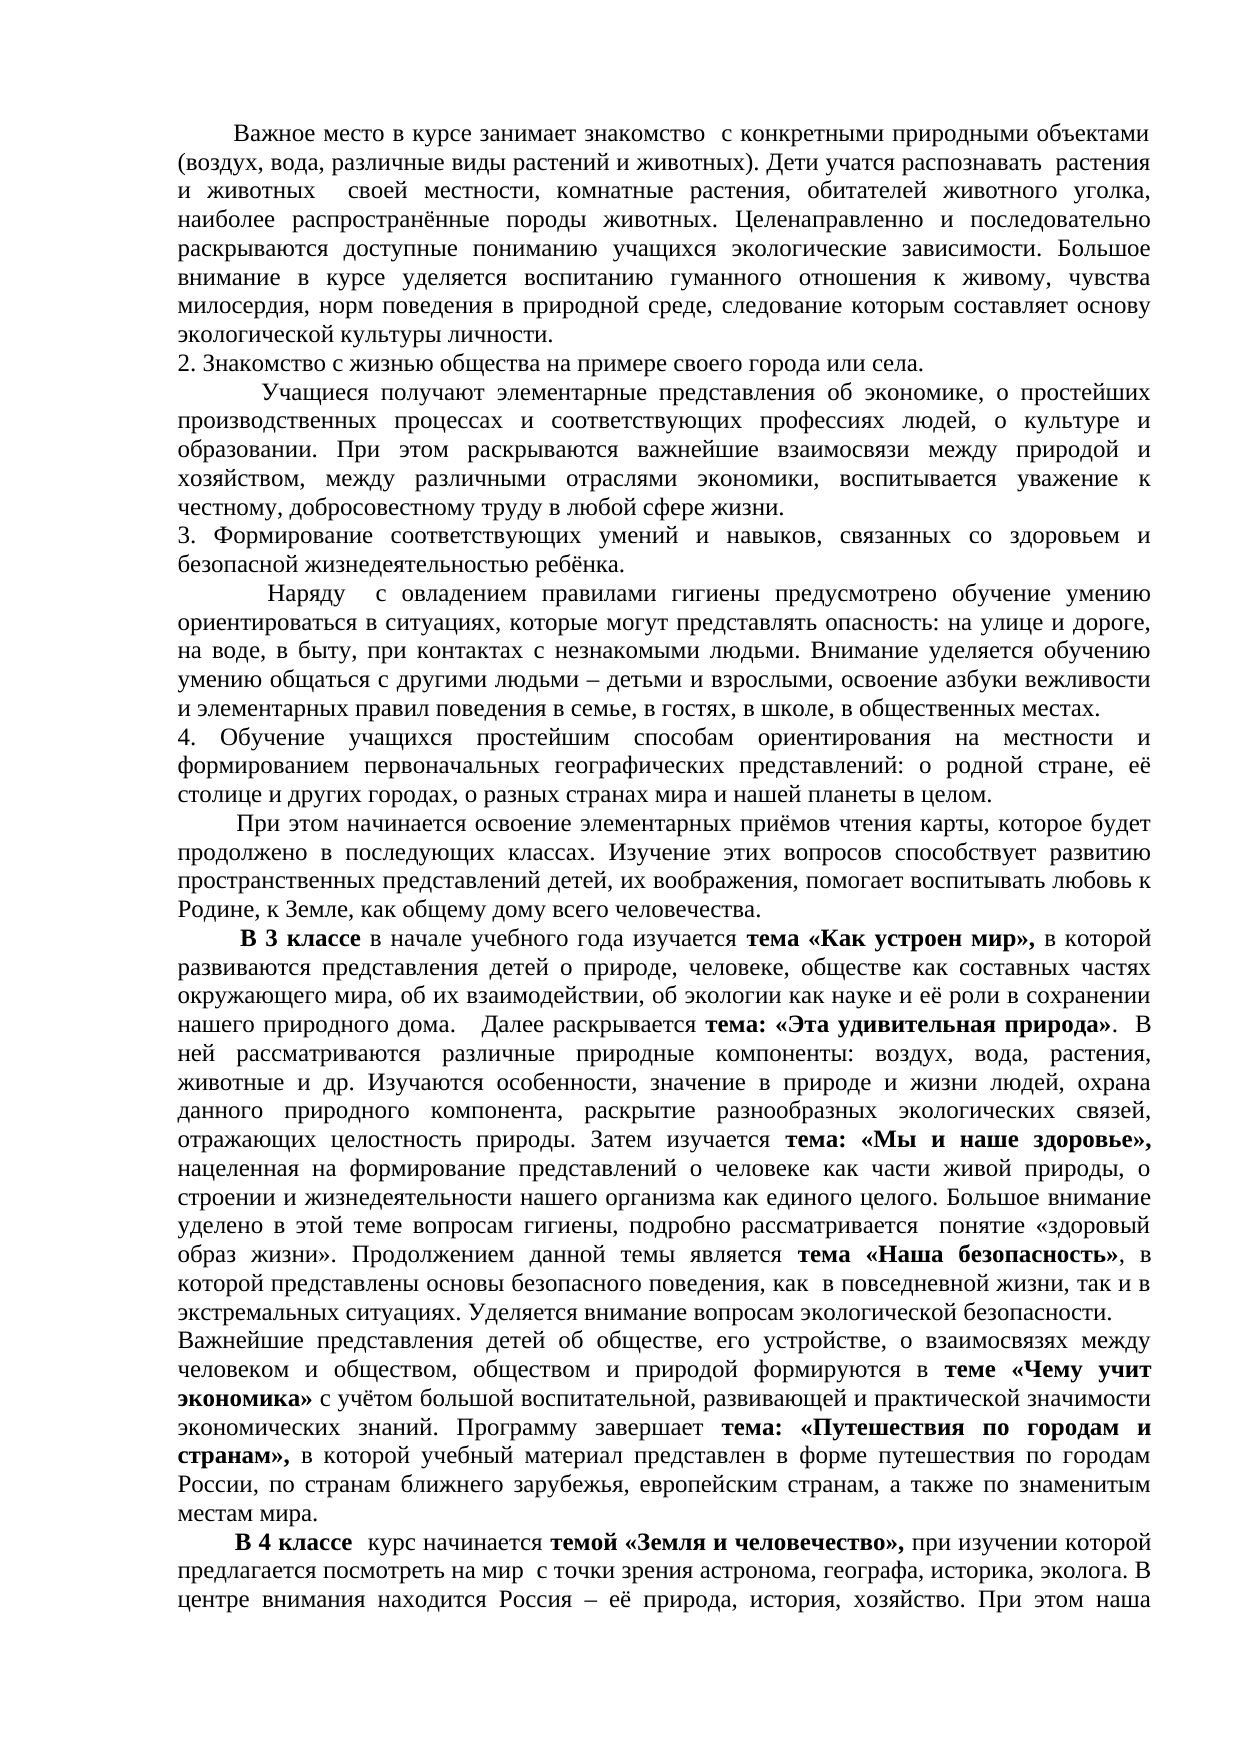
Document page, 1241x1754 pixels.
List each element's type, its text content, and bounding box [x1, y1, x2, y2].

text При этом начинается освоение элементарных приёмов чтения карты, которое будет продолжено в последующих классах. Изучение этих вопросов способствует развитию пространственных представлений детей, их воображения, помогает воспитывать любовь к Родине, к Земле, как общему дому всего человечества. [177, 808, 1152, 923]
text Учащиеся получают элементарные представления об экономике, о простейших производственных процессах и соответствующих профессиях людей, о культуре и образовании. При этом раскрываются важнейшие взаимосвязи между природой и хозяйством, между различными отраслями экономики, воспитывается уважение к честному, добросовестному труду в любой сфере жизни. [177, 377, 1152, 521]
text Важнейшие представления детей об обществе, его устройстве, о взаимосвязях между человеком и обществом, обществом и природой формируются в теме «Чему учит экономика» с учётом большой воспитательной, развивающей и практической значимости экономических знаний. Программу завершает тема: «Путешествия по городам и странам», в которой учебный материал представлен в форме путешествия по городам России, по странам ближнего зарубежья, европейским странам, а также по знаменитым местам мира. [177, 1326, 1152, 1527]
text 4. Обучение учащихся простейшим способам ориентирования на местности и формированием первоначальных географических представлений: о родной стране, её столице и других городах, о разных странах мира и нашей планеты в целом. [177, 722, 1152, 808]
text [177, 1527, 1152, 1613]
text Наряду с овладением правилами гигиены предусмотрено обучение умению ориентироваться в ситуациях, которые могут представлять опасность: на улице и дороге, на воде, в быту, при контактах с незнакомыми людьми. Внимание уделяется обучению умению общаться с другими людьми – детьми и взрослыми, освоение азбуки вежливости и элементарных правил поведения в семье, в гостях, в школе, в общественных местах. [177, 578, 1152, 722]
text 2. Знакомство с жизнью общества на примере своего города или села. [177, 348, 1152, 377]
text В 3 классе в начале учебного года изучается тема «Как устроен мир», в которой развиваются представления детей о природе, человеке, обществе как составных частях окружающего мира, об их взаимодействии, об экологии как науке и её роли в сохранении нашего природного дома. Далее раскрывается тема: «Эта удивительная природа». В ней рассматриваются различные природные компоненты: воздух, вода, растения, животные и др. Изучаются особенности, значение в природе и жизни людей, охрана данного природного компонента, раскрытие разнообразных экологических связей, отражающих целостность природы. Затем изучается тема: «Мы и наше здоровье», нацеленная на формирование представлений о человеке как части живой природы, о строении и жизнедеятельности нашего организма как единого целого. Большое внимание уделено в этой теме вопросам гигиены, подробно рассматривается понятие «здоровый образ жизни». Продолжением данной темы является тема «Наша безопасность», в которой представлены основы безопасного поведения, как в повседневной жизни, так и в экстремальных ситуациях. Уделяется внимание вопросам экологической безопасности. [177, 923, 1152, 1326]
text 3. Формирование соответствующих умений и навыков, связанных со здоровьем и безопасной жизнедеятельностью ребёнка. [177, 521, 1152, 578]
text Важное место в курсе занимает знакомство с конкретными природными объектами (воздух, вода, различные виды растений и животных). Дети учатся распознавать растения и животных своей местности, комнатные растения, обитателей животного уголка, наиболее распространённые породы животных. Целенаправленно и последовательно раскрываются доступные пониманию учащихся экологические зависимости. Большое внимание в курсе уделяется воспитанию гуманного отношения к живому, чувства милосердия, норм поведения в природной среде, следование которым составляет основу экологической культуры личности. [177, 118, 1152, 348]
